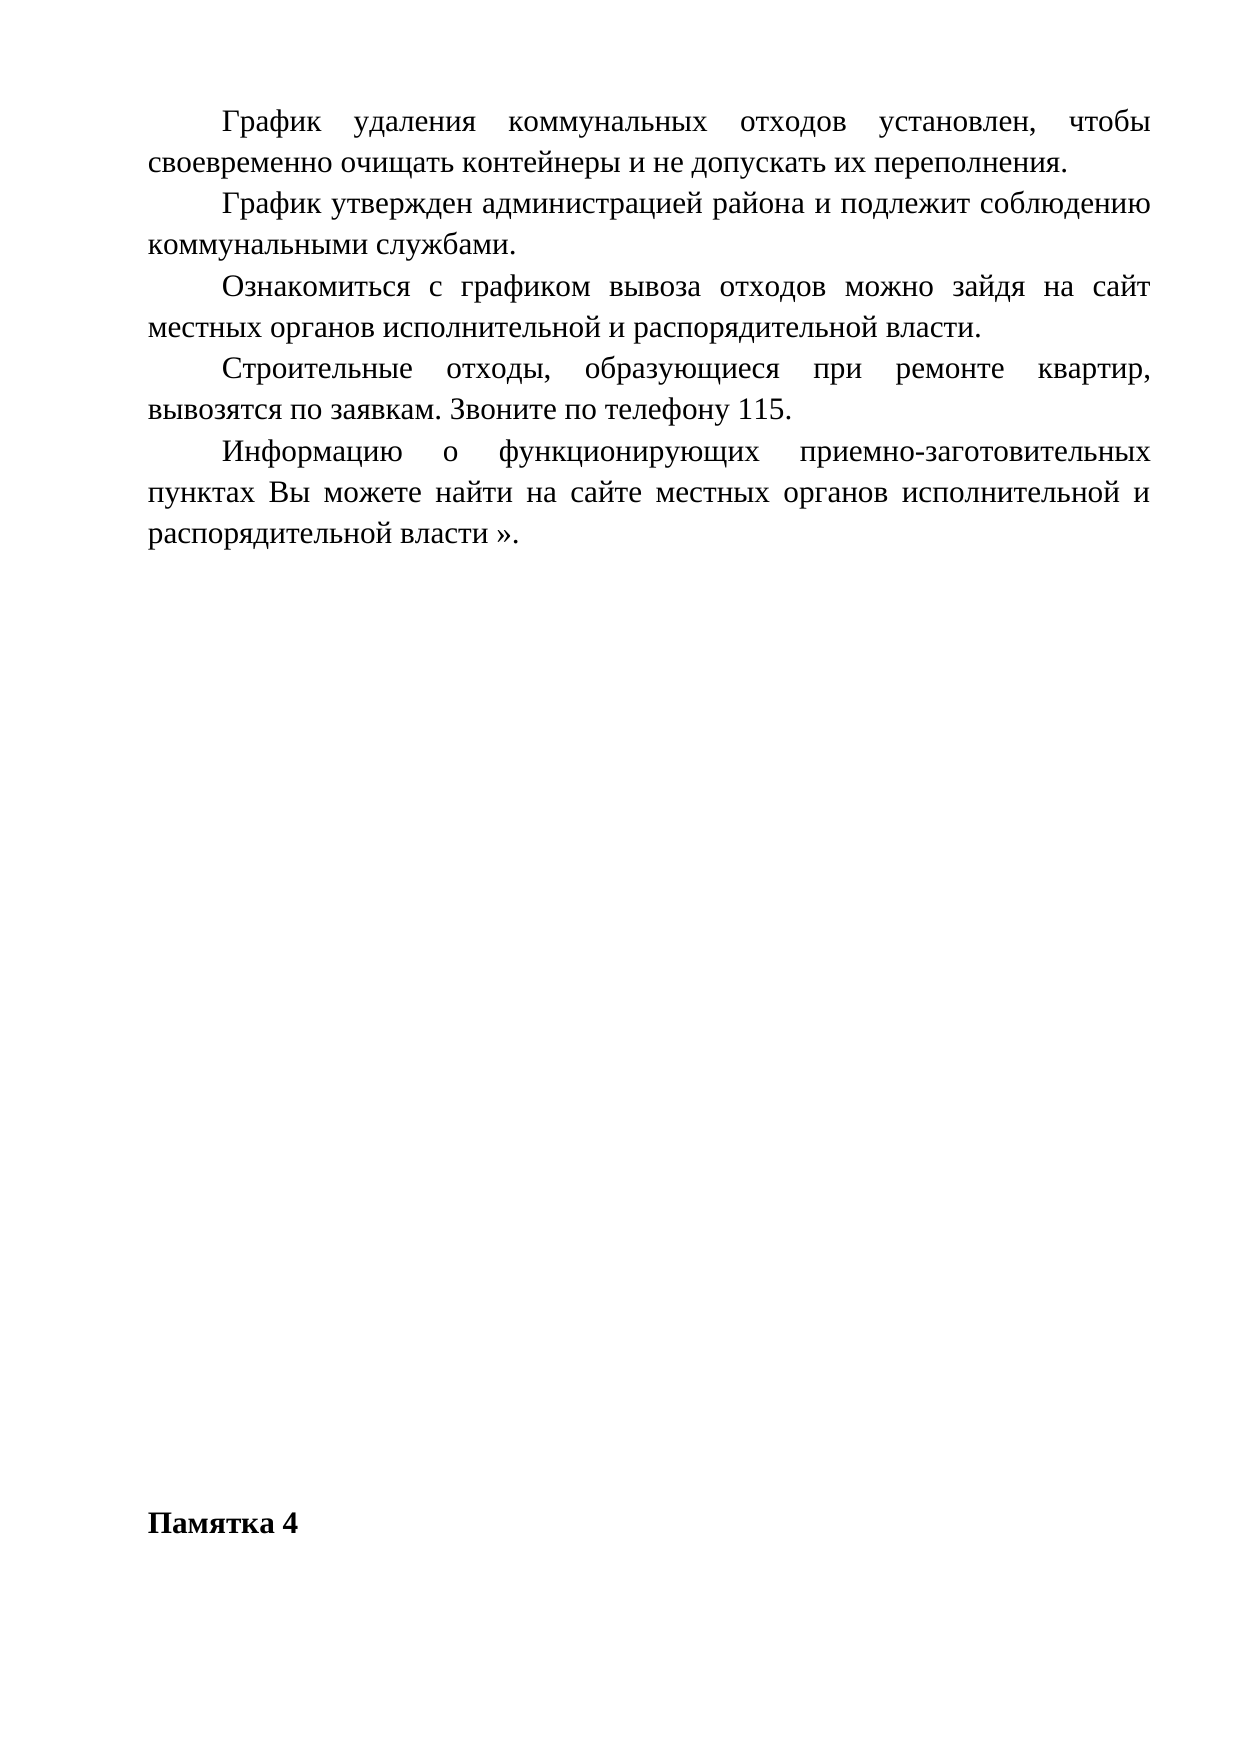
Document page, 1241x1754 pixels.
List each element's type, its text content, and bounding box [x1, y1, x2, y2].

text Строительные отходы, образующиеся при ремонте квартир, вывозятся по заявкам. Звоните по телефону 115. [148, 349, 1152, 427]
text Ознакомиться с графиком вывоза отходов можно зайдя на сайт местных органов исполнительной и распорядительной власти. [148, 267, 1152, 344]
text Информацию о функционирующих приемно-заготовительных пунктах Вы можете найти на сайте местных органов исполнительной и распорядительной власти ». [148, 432, 1152, 550]
text График утвержден администрацией района и подлежит соблюдению коммунальными службами. [148, 184, 1152, 262]
text График удаления коммунальных отходов установлен, чтобы своевременно очищать контейнеры и не допускать их переполнения. [148, 102, 1152, 179]
text Памятка 4 [148, 1504, 1152, 1540]
